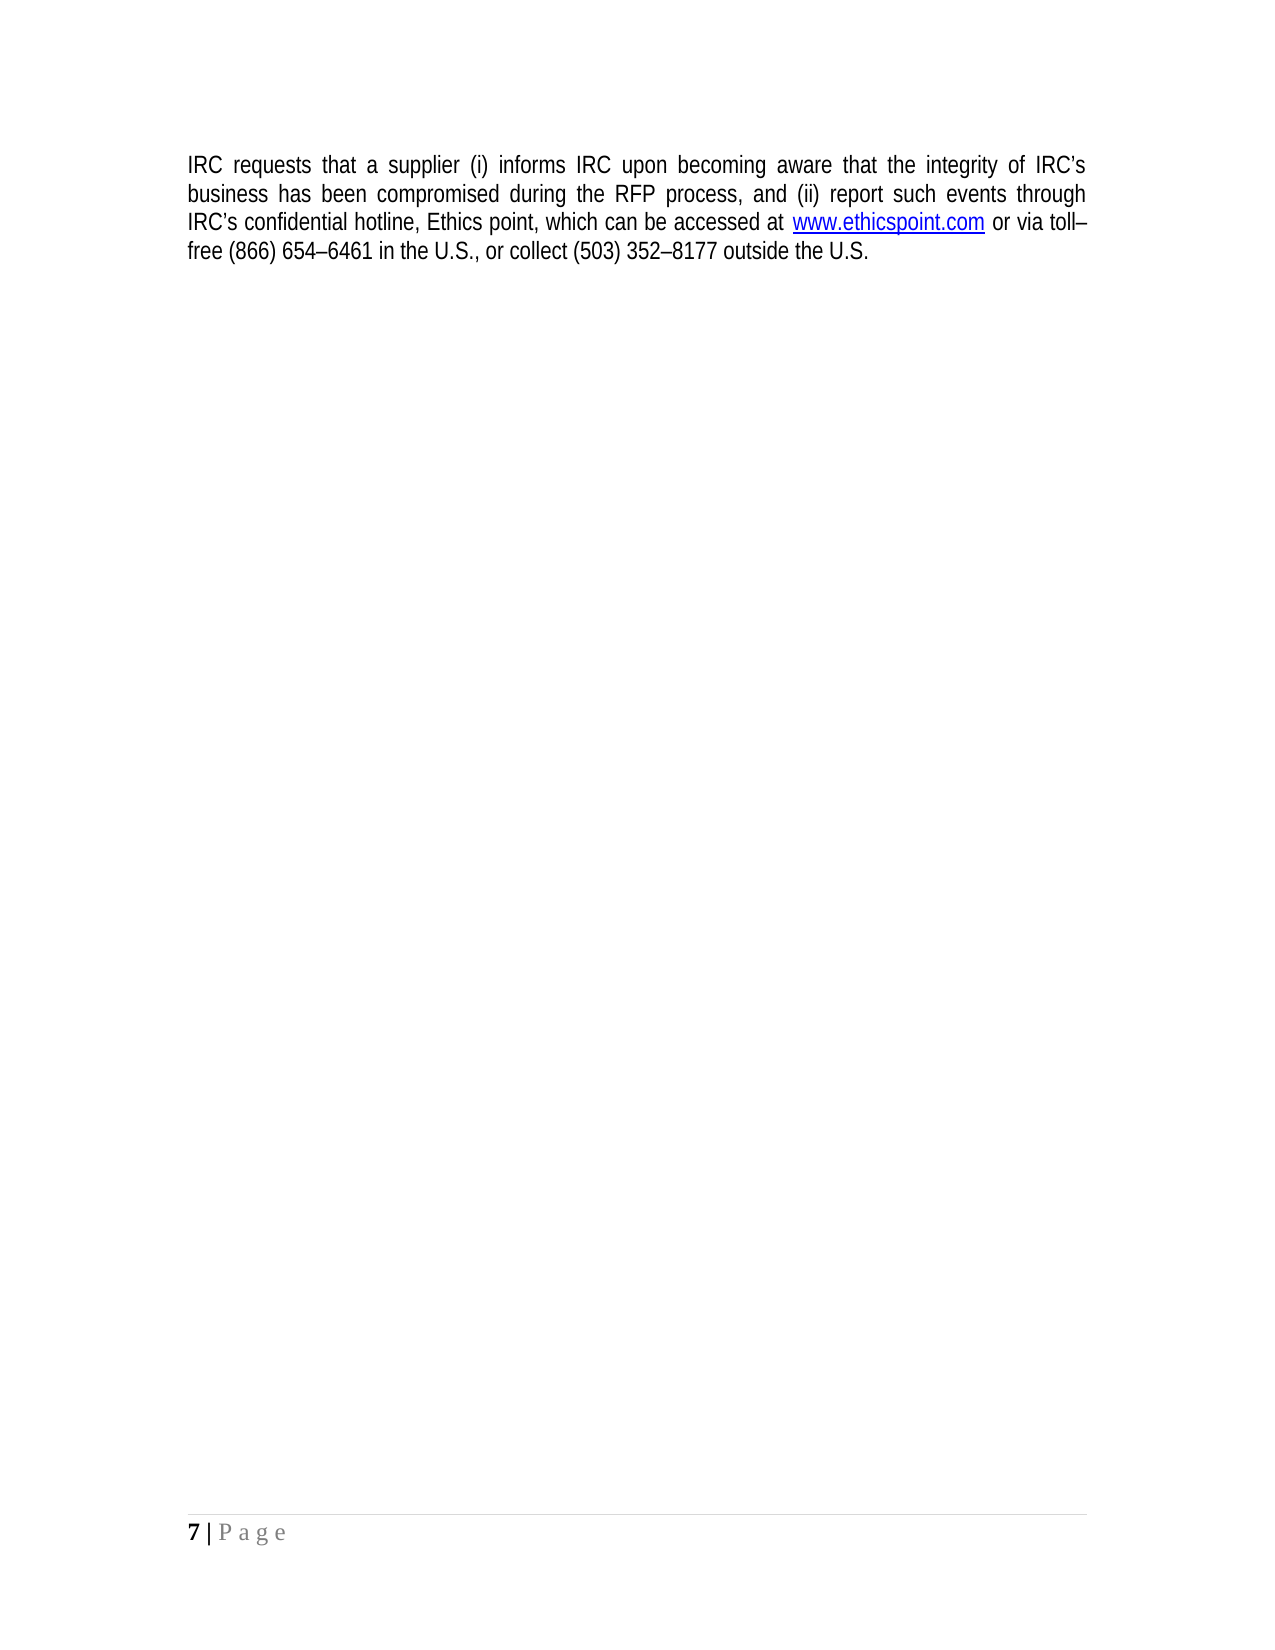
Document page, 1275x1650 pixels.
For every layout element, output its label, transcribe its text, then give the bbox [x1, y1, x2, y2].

text IRC requests that a supplier (i) informs IRC upon becoming aware that the integrity of IRC’s business has been compromised during the RFP process, and (ii) report such events through IRC’s confidential hotline, Ethics point, which can be accessed at www.ethicspoint.com or via toll–free (866) 654–6461 in the U.S., or collect (503) 352–8177 outside the U.S. [187, 150, 1087, 264]
